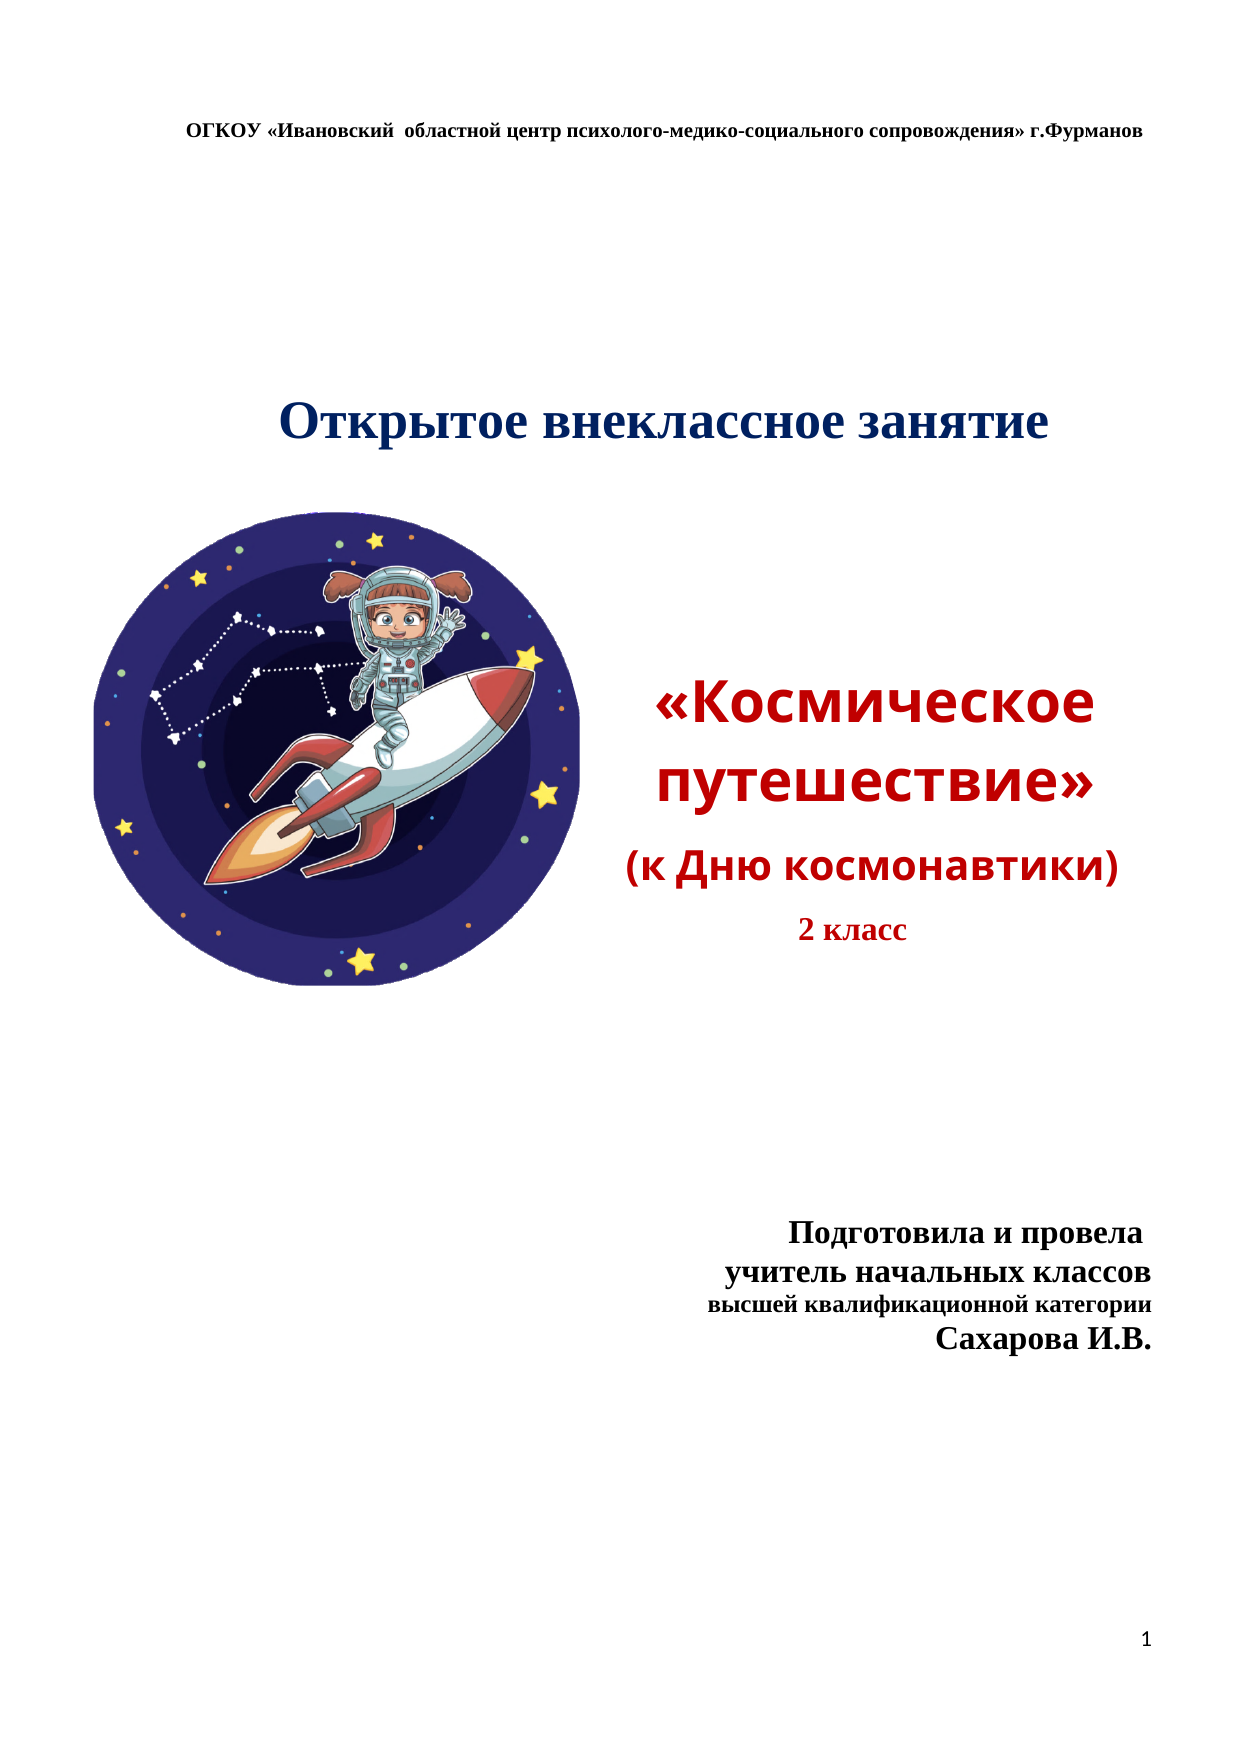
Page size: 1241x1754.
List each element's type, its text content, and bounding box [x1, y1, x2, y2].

text 2 класс [476, 909, 1152, 947]
text ОГКОУ «Ивановский областной центр психолого-медико-социального сопровождения» г.Фурманов [177, 118, 1152, 142]
text (к Дню космонавтики) [536, 835, 1152, 892]
text Открытое внеклассное занятие [177, 388, 1152, 451]
text «Космическое путешествие» [569, 660, 1152, 819]
text Подготовила и провела учитель начальных классов высшей квалификационной категории Сахарова И.В. [177, 1212, 1152, 1356]
picture [93, 512, 582, 984]
